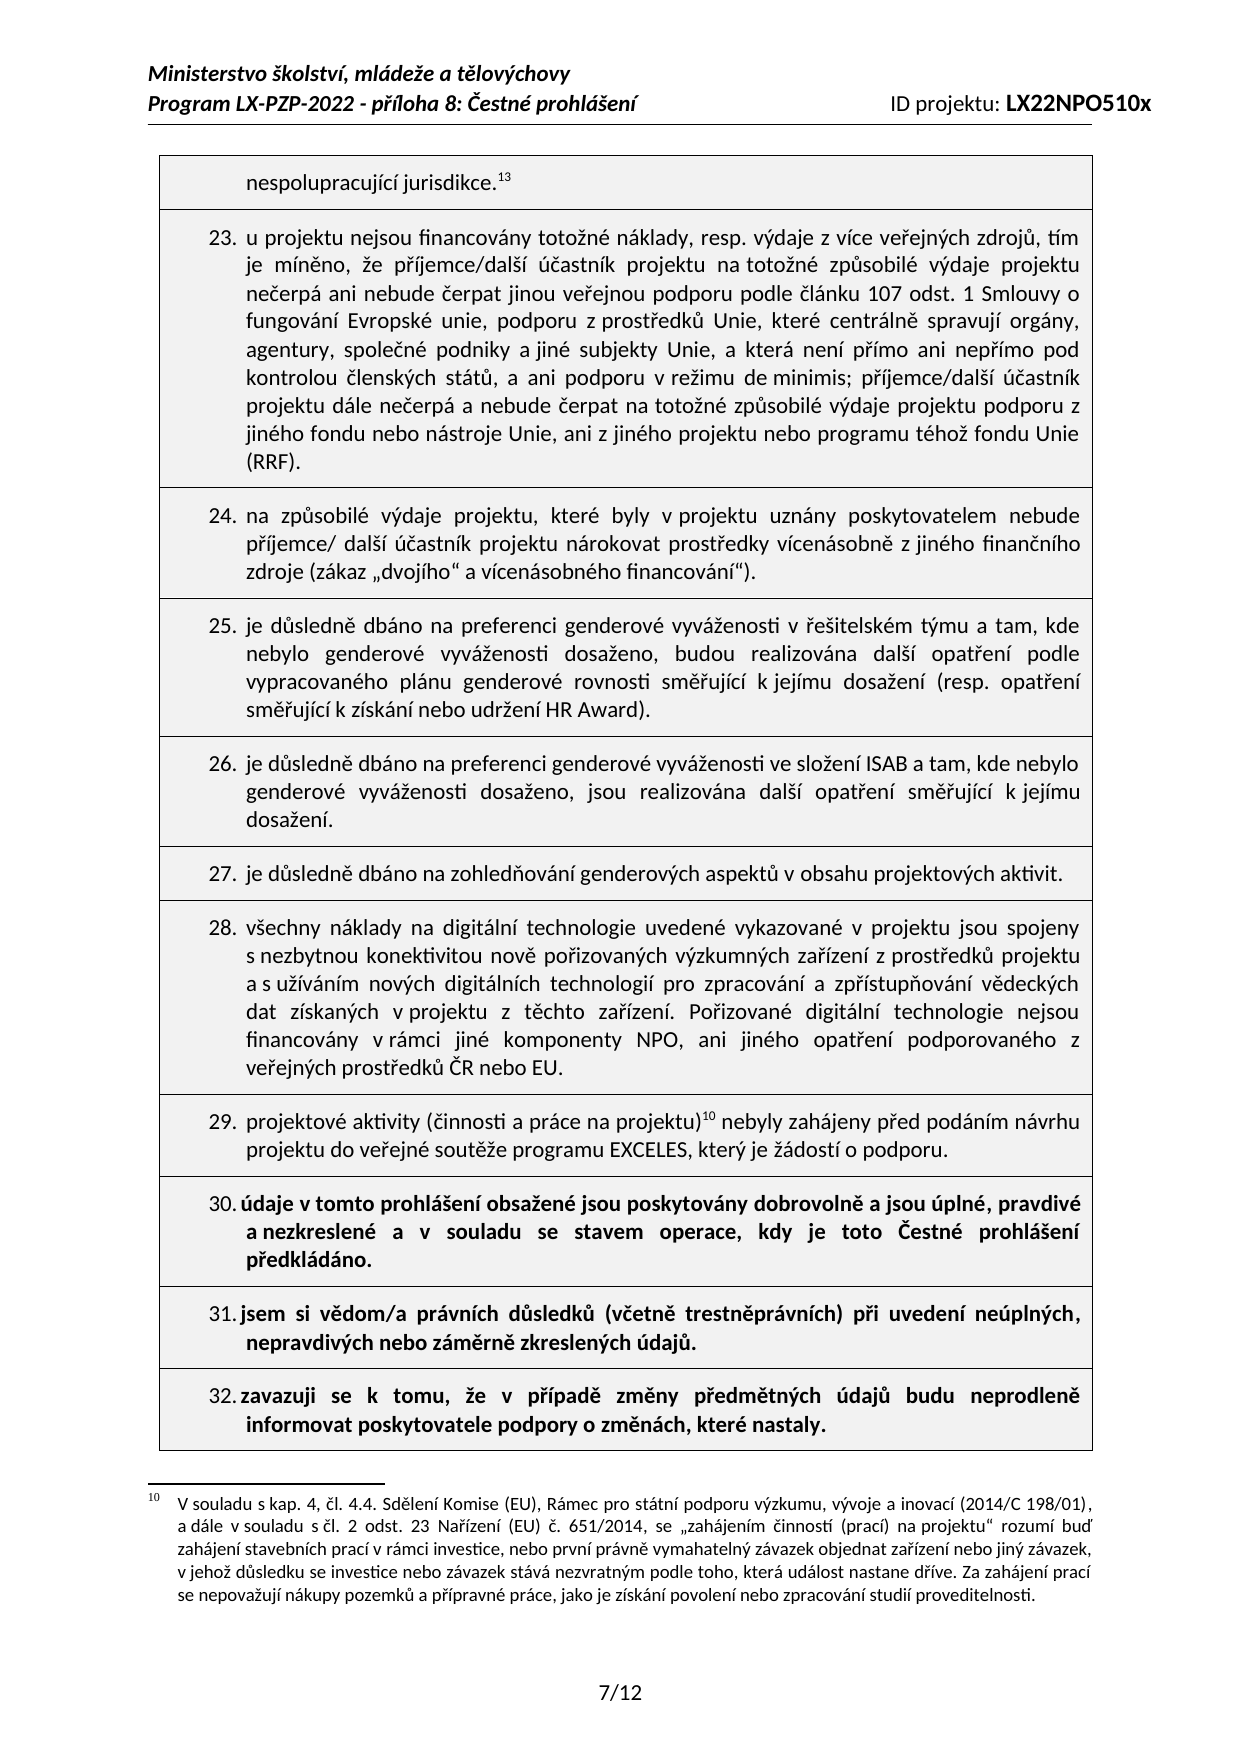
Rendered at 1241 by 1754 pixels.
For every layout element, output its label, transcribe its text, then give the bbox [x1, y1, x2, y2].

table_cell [160, 156, 1092, 209]
table_cell je důsledně dbáno na zohledňování genderových aspektů v obsahu projektových aktivit. [160, 847, 1092, 900]
table_cell údaje v tomto prohlášení obsažené jsou poskytovány dobrovolně a jsou úplné, pravdivé a nezkreslené a v souladu se stavem operace, kdy je toto Čestné prohlášení předkládáno. [160, 1177, 1092, 1286]
table_cell jsem si vědom/a právních důsledků (včetně trestněprávních) při uvedení neúplných, nepravdivých nebo záměrně zkreslených údajů. [160, 1287, 1092, 1368]
table_cell na způsobilé výdaje projektu, které byly v projektu uznány poskytovatelem nebude příjemce/ další účastník projektu nárokovat prostředky vícenásobně z jiného finančního zdroje (zákaz „dvojího“ a vícenásobného financování“). [160, 488, 1092, 597]
table_cell zavazuji se k tomu, že v případě změny předmětných údajů budu neprodleně informovat poskytovatele podpory o změnách, které nastaly. [160, 1369, 1092, 1450]
table_cell projektové aktivity (činnosti a práce na projektu) nebyly zahájeny před podáním návrhu projektu do veřejné soutěže programu EXCELES, který je žádostí o podporu. [160, 1095, 1092, 1176]
table_cell u projektu nejsou financovány totožné náklady, resp. výdaje z více veřejných zdrojů, tím je míněno, že příjemce/další účastník projektu na totožné způsobilé výdaje projektu nečerpá ani nebude čerpat jinou veřejnou podporu podle článku 107 odst. 1 Smlouvy o fungování Evropské unie, podporu z prostředků Unie, které centrálně spravují orgány, agentury, společné podniky a jiné subjekty Unie, a která není přímo ani nepřímo pod kontrolou členských států, a ani podporu v režimu de minimis; příjemce/další účastník projektu dále nečerpá a nebude čerpat na totožné způsobilé výdaje projektu podporu z jiného fondu nebo nástroje Unie, ani z jiného projektu nebo programu téhož fondu Unie (RRF). [160, 210, 1092, 487]
table_cell všechny náklady na digitální technologie uvedené vykazované v projektu jsou spojeny s nezbytnou konektivitou nově pořizovaných výzkumných zařízení z prostředků projektu a s užíváním nových digitálních technologií pro zpracování a zpřístupňování vědeckých dat získaných v projektu z těchto zařízení. Pořizované digitální technologie nejsou financovány v rámci jiné komponenty NPO, ani jiného opatření podporovaného z veřejných prostředků ČR nebo EU. [160, 901, 1092, 1094]
table_cell je důsledně dbáno na preferenci genderové vyváženosti ve složení ISAB a tam, kde nebylo genderové vyváženosti dosaženo, jsou realizována další opatření směřující k jejímu dosažení. [160, 737, 1092, 846]
table_cell je důsledně dbáno na preferenci genderové vyváženosti v řešitelském týmu a tam, kde nebylo genderové vyváženosti dosaženo, budou realizována další opatření podle vypracovaného plánu genderové rovnosti směřující k jejímu dosažení (resp. opatření směřující k získání nebo udržení HR Award). [160, 599, 1092, 736]
